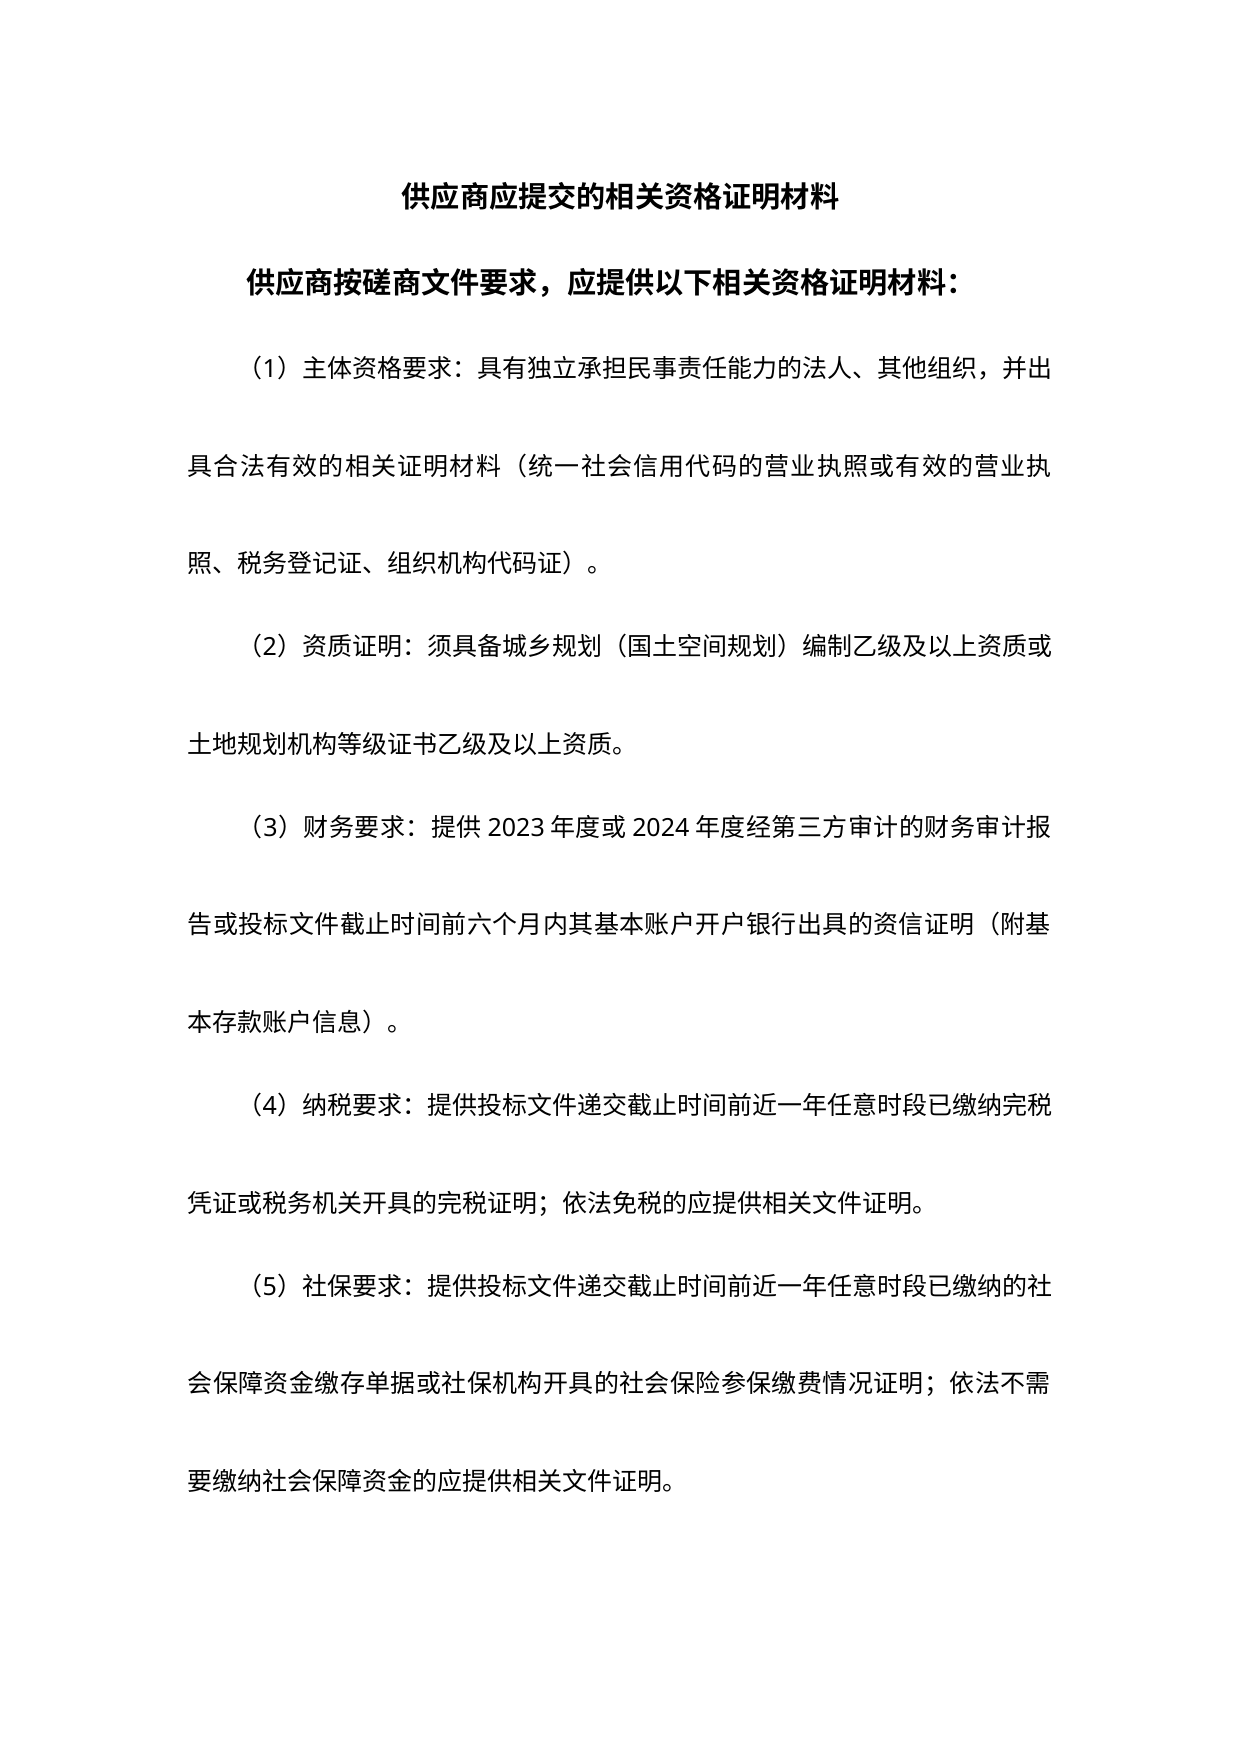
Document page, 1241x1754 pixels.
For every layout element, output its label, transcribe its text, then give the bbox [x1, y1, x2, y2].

text （3）财务要求：提供2023年度或2024年度经第三方审计的财务审计报告或投标文件截止时间前六个月内其基本账户开户银行出具的资信证明（附基本存款账户信息）。 [187, 793, 1053, 1053]
text 供应商应提交的相关资格证明材料 [187, 162, 1053, 227]
text （2）资质证明：须具备城乡规划（国土空间规划）编制乙级及以上资质或土地规划机构等级证书乙级及以上资质。 [187, 612, 1053, 775]
text （5）社保要求：提供投标文件递交截止时间前近一年任意时段已缴纳的社会保障资金缴存单据或社保机构开具的社会保险参保缴费情况证明；依法不需要缴纳社会保障资金的应提供相关文件证明。 [187, 1252, 1053, 1512]
text （1）主体资格要求：具有独立承担民事责任能力的法人、其他组织，并出具合法有效的相关证明材料（统一社会信用代码的营业执照或有效的营业执照、税务登记证、组织机构代码证）。 [187, 334, 1053, 594]
text （4）纳税要求：提供投标文件递交截止时间前近一年任意时段已缴纳完税凭证或税务机关开具的完税证明；依法免税的应提供相关文件证明。 [187, 1071, 1053, 1234]
text 供应商按磋商文件要求，应提供以下相关资格证明材料： [187, 248, 1053, 313]
